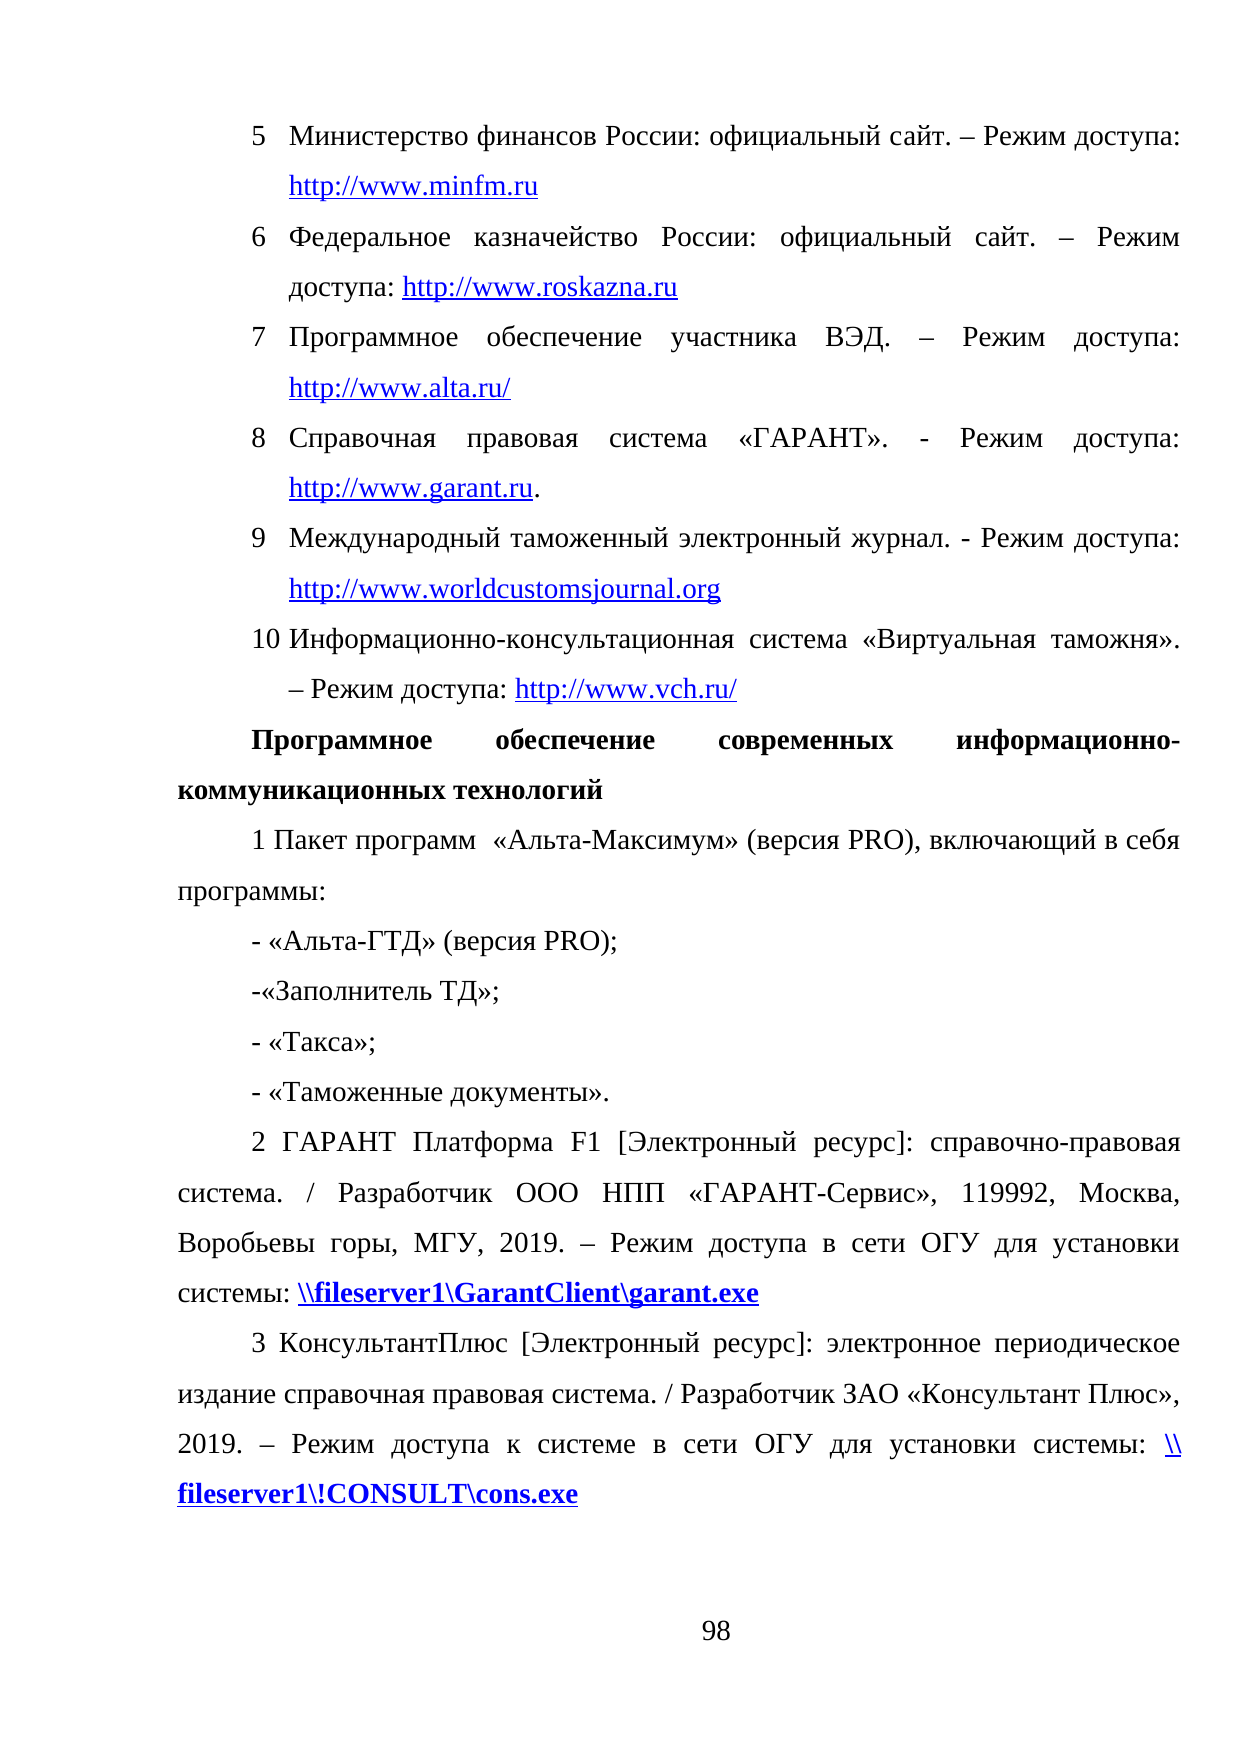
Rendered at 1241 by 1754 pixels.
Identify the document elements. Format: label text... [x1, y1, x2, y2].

text Программное обеспечение современных информационно-коммуникационных технологий [177, 722, 1181, 806]
list Федеральное казначейство России: официальный сайт. – Режим доступа: http://www.roskazna.ru [251, 219, 1181, 303]
list Справочная правовая система «ГАРАНТ». - Режим доступа: http://www.garant.ru. [251, 420, 1181, 504]
list Программное обеспечение участника ВЭД. – Режим доступа: http://www.alta.ru/ [251, 319, 1181, 403]
text 1 Пакет программ «Альта-Максимум» (версия PRO), включающий в себя программы: [177, 822, 1181, 906]
text - «Такса»; [177, 1024, 1181, 1057]
text 3 КонсультантПлюс [Электронный ресурс]: электронное периодическое издание справочная правовая система. / Разработчик ЗАО «Консультант Плюс», 2019. – Режим доступа к системе в сети ОГУ для установки системы: \\fileserver1\!CONSULT\cons.exe [177, 1326, 1181, 1510]
text 2 ГАРАНТ Платформа F1 [Электронный ресурс]: справочно-правовая система. / Разработчик ООО НПП «ГАРАНТ-Сервис», 119992, Москва, Воробьевы горы, МГУ, 2019. – Режим доступа в сети ОГУ для установки системы: \\fileserver1\GarantClient\garant.exe [177, 1124, 1181, 1309]
text -«Заполнитель ТД»; [177, 973, 1181, 1007]
list Министерство финансов России: официальный сайт. – Режим доступа: http://www.minfm.ru [251, 118, 1181, 202]
text - «Таможенные документы». [177, 1074, 1181, 1108]
list Международный таможенный электронный журнал. - Режим доступа: http://www.worldcustomsjournal.org [251, 521, 1181, 604]
list Информационно-консультационная система «Виртуальная таможня». – Режим доступа: http://www.vch.ru/ [251, 621, 1181, 705]
text - «Альта-ГТД» (версия PRO); [177, 923, 1181, 957]
